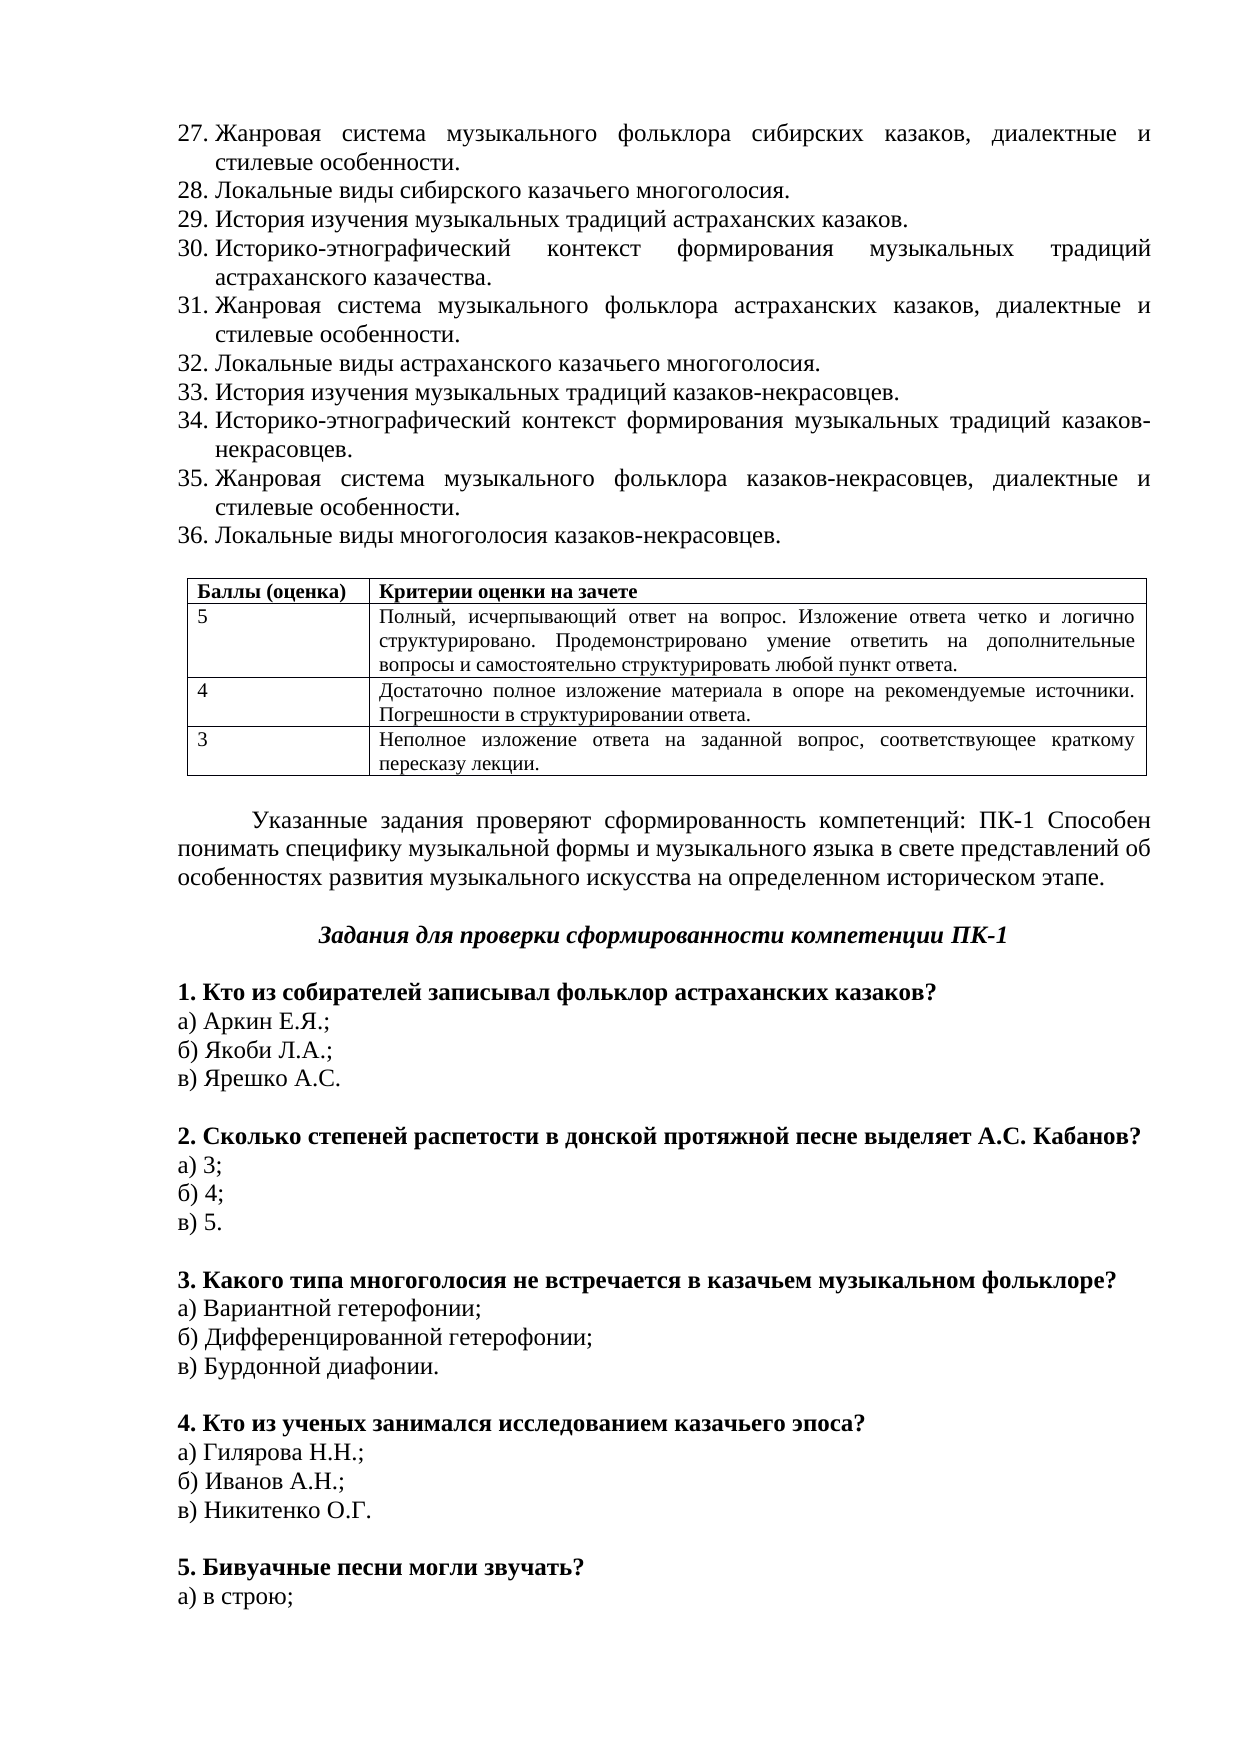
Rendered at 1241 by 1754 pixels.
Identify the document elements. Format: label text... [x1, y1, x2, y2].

text в) Бурдонной диафонии. [177, 1351, 1152, 1380]
text 3. Какого типа многоголосия не встречается в казачьем музыкальном фольклоре? [177, 1265, 1152, 1293]
list История изучения музыкальных традиций астраханских казаков. [177, 204, 1152, 233]
list Жанровая система музыкального фольклора сибирских казаков, диалектные и стилевые особенности. [177, 118, 1152, 176]
text б) Иванов А.Н.; [177, 1466, 1152, 1495]
text 1. Кто из собирателей записывал фольклор астраханских казаков? [177, 977, 1152, 1006]
list Локальные виды сибирского казачьего многоголосия. [177, 176, 1152, 204]
text б) Якоби Л.А.; [177, 1035, 1152, 1063]
text б) Дифференцированной гетерофонии; [177, 1322, 1152, 1351]
text в) 5. [177, 1207, 1152, 1236]
list История изучения музыкальных традиций казаков-некрасовцев. [177, 377, 1152, 406]
table_header Критерии оценки на зачете [370, 579, 1146, 603]
list Жанровая система музыкального фольклора астраханских казаков, диалектные и стилевые особенности. [177, 291, 1152, 348]
text 2. Сколько степеней распетости в донской протяжной песне выделяет А.С. Кабанов? [177, 1121, 1152, 1150]
table_cell Полный, исчерпывающий ответ на вопрос. Изложение ответа четко и логично структурировано. Продемонстрировано умение ответить на дополнительные вопросы и самостоятельно структурировать любой пункт ответа. [370, 604, 1146, 677]
text в) Никитенко О.Г. [177, 1495, 1152, 1523]
text Задания для проверки сформированности компетенции ПК-1 [177, 920, 1152, 948]
text Указанные задания проверяют сформированность компетенций: ПК-1 Способен понимать специфику музыкальной формы и музыкального языка в свете представлений об особенностях развития музыкального искусства на определенном историческом этапе. [177, 805, 1152, 891]
table_cell 3 [188, 727, 369, 775]
text а) Вариантной гетерофонии; [177, 1293, 1152, 1322]
text а) в строю; [177, 1581, 1152, 1610]
text 5. Бивуачные песни могли звучать? [177, 1552, 1152, 1581]
table_header Баллы (оценка) [188, 579, 369, 603]
table_cell 5 [188, 604, 369, 677]
text a) Гилярова Н.Н.; [177, 1437, 1152, 1466]
list Локальные виды астраханского казачьего многоголосия. [177, 348, 1152, 377]
list Локальные виды многоголосия казаков-некрасовцев. [177, 521, 1152, 549]
text а) Аркин Е.Я.; [177, 1006, 1152, 1035]
list Историко-этнографический контекст формирования музыкальных традиций астраханского казачества. [177, 233, 1152, 291]
text а) 3; [177, 1150, 1152, 1178]
table_cell Достаточно полное изложение материала в опоре на рекомендуемые источники. Погрешности в структурировании ответа. [370, 678, 1146, 726]
text 4. Кто из ученых занимался исследованием казачьего эпоса? [177, 1408, 1152, 1437]
list Жанровая система музыкального фольклора казаков-некрасовцев, диалектные и стилевые особенности. [177, 463, 1152, 521]
table_cell 4 [188, 678, 369, 726]
text б) 4; [177, 1178, 1152, 1207]
list Историко-этнографический контекст формирования музыкальных традиций казаков-некрасовцев. [177, 406, 1152, 463]
text в) Ярешко А.С. [177, 1063, 1152, 1092]
table_cell Неполное изложение ответа на заданной вопрос, соответствующее краткому пересказу лекции. [370, 727, 1146, 775]
